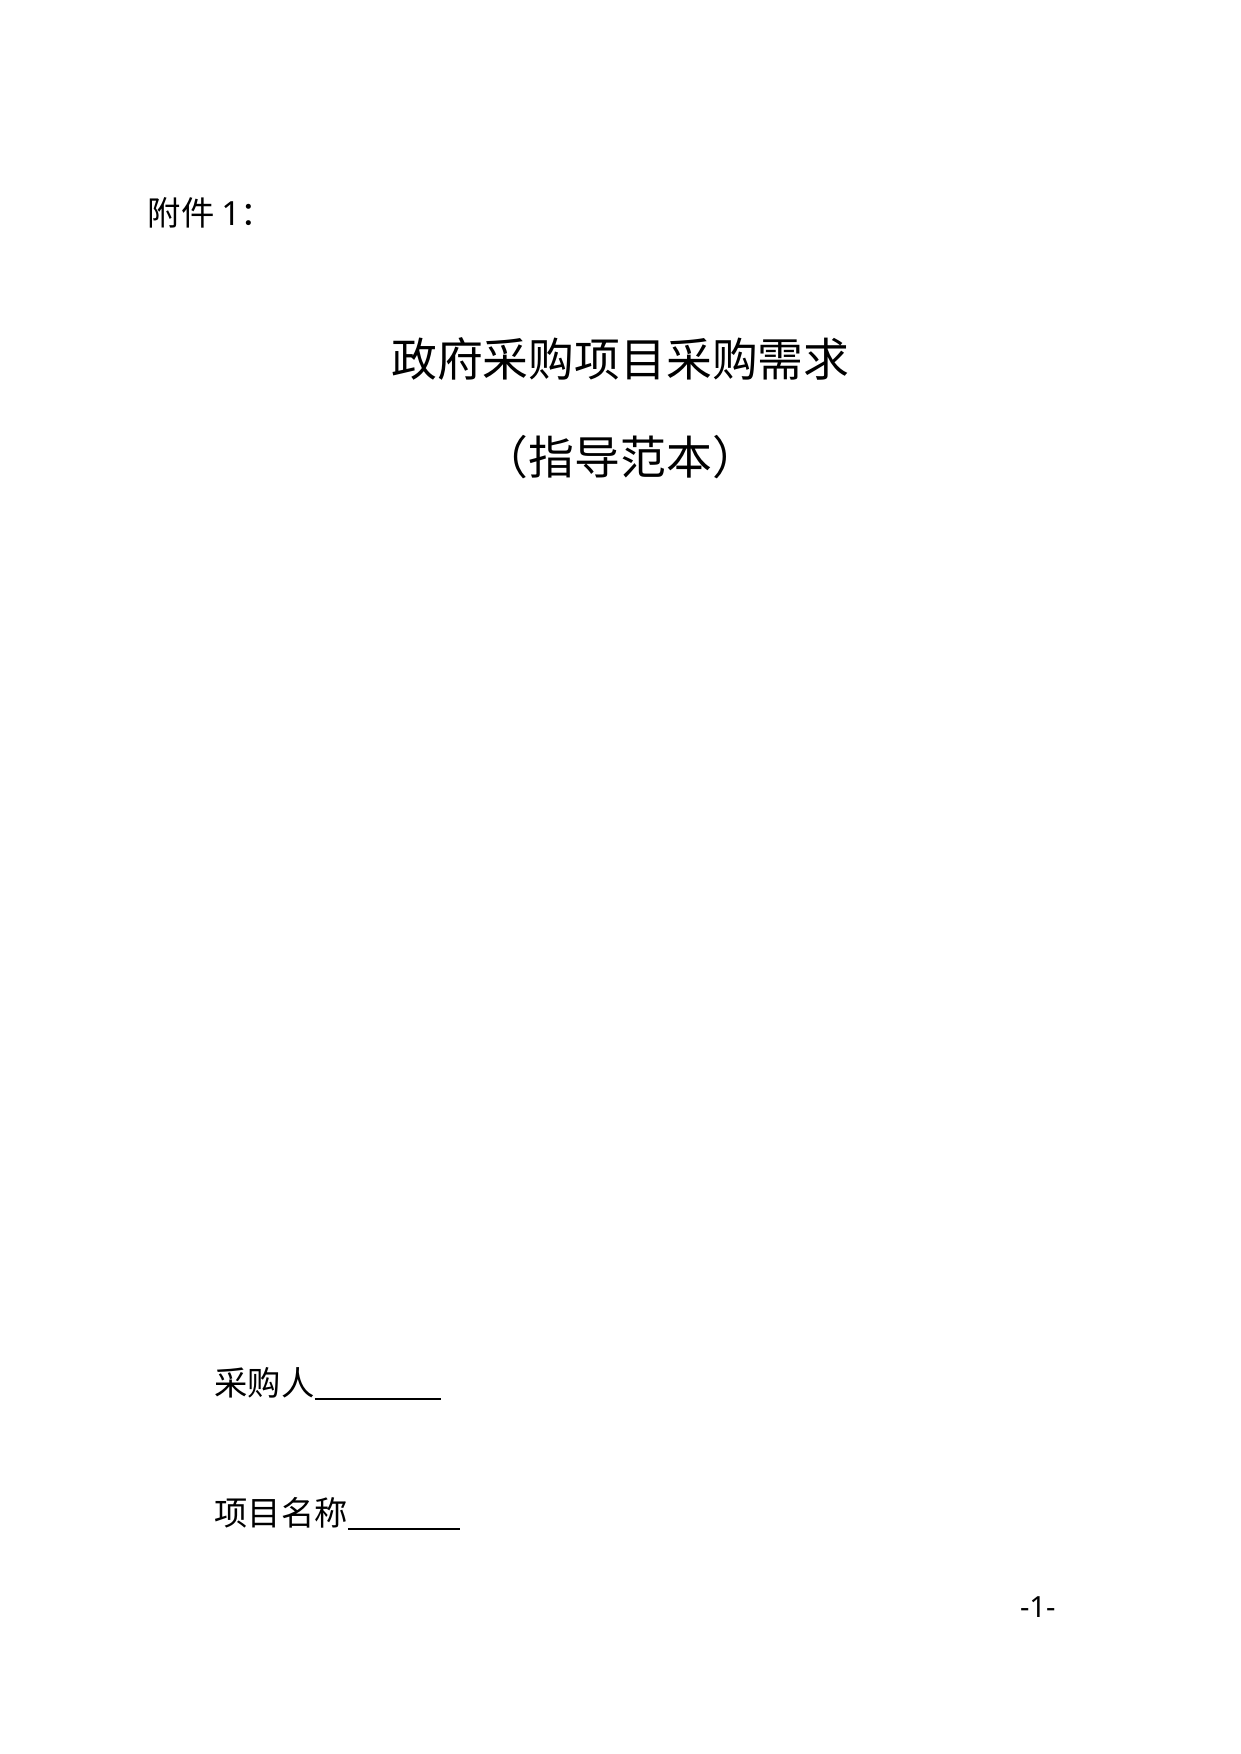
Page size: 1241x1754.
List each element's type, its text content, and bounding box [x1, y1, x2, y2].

text 采购人 [148, 1348, 1092, 1413]
text 政府采购项目采购需求 [148, 308, 1092, 406]
text （指导范本） [148, 406, 1092, 503]
text 项目名称 [148, 1478, 1092, 1543]
text 附件1： [148, 178, 1092, 243]
